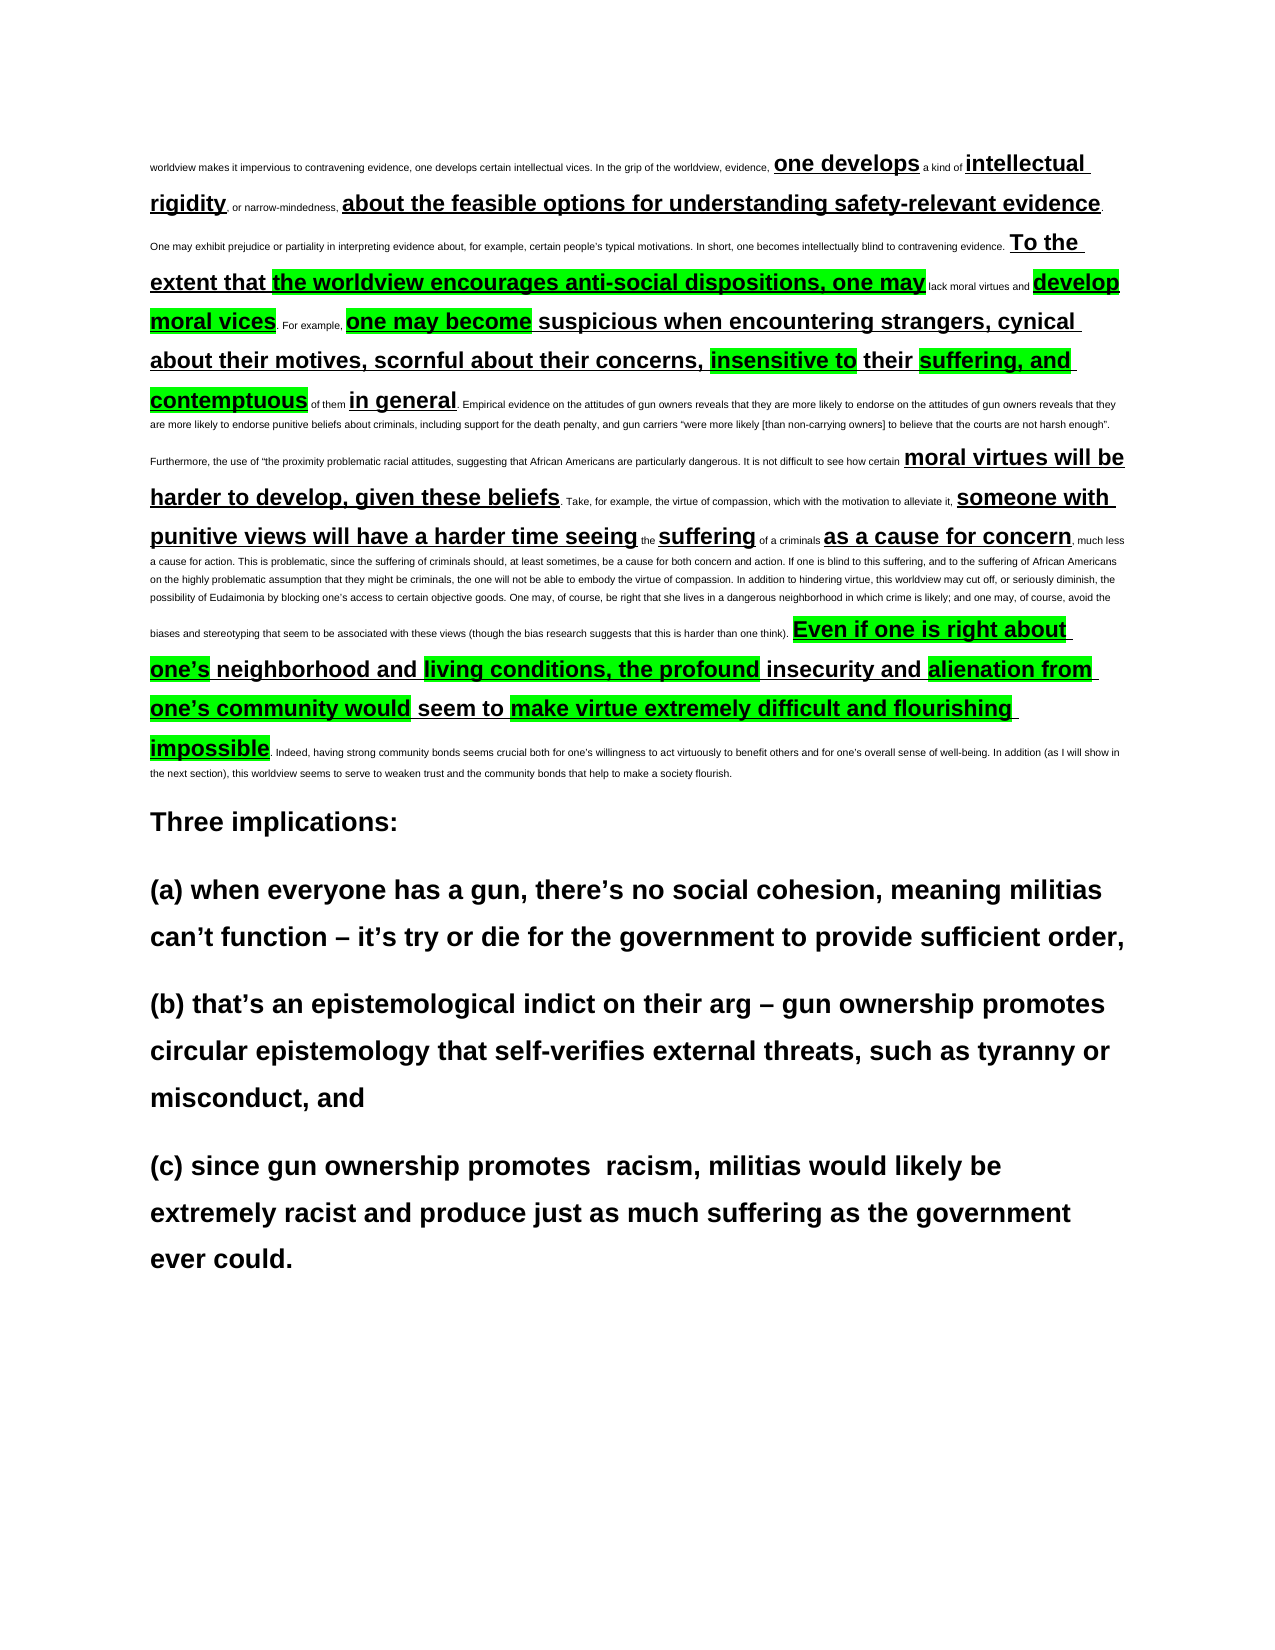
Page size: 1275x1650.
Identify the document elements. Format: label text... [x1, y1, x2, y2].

subtitle Three implications: [150, 806, 1125, 837]
subtitle (b) that’s an epistemological indict on their arg – gun ownership promotes circular epistemology that self-verifies external threats, such as tyranny or misconduct, and [150, 988, 1125, 1113]
subtitle (a) when everyone has a gun, there’s no social cohesion, meaning militias can’t function – it’s try or die for the government to provide sufficient order, [150, 874, 1125, 952]
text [150, 150, 1125, 779]
subtitle (c) since gun ownership promotes racism, militias would likely be extremely racist and produce just as much suffering as the government ever could. [150, 1150, 1125, 1275]
